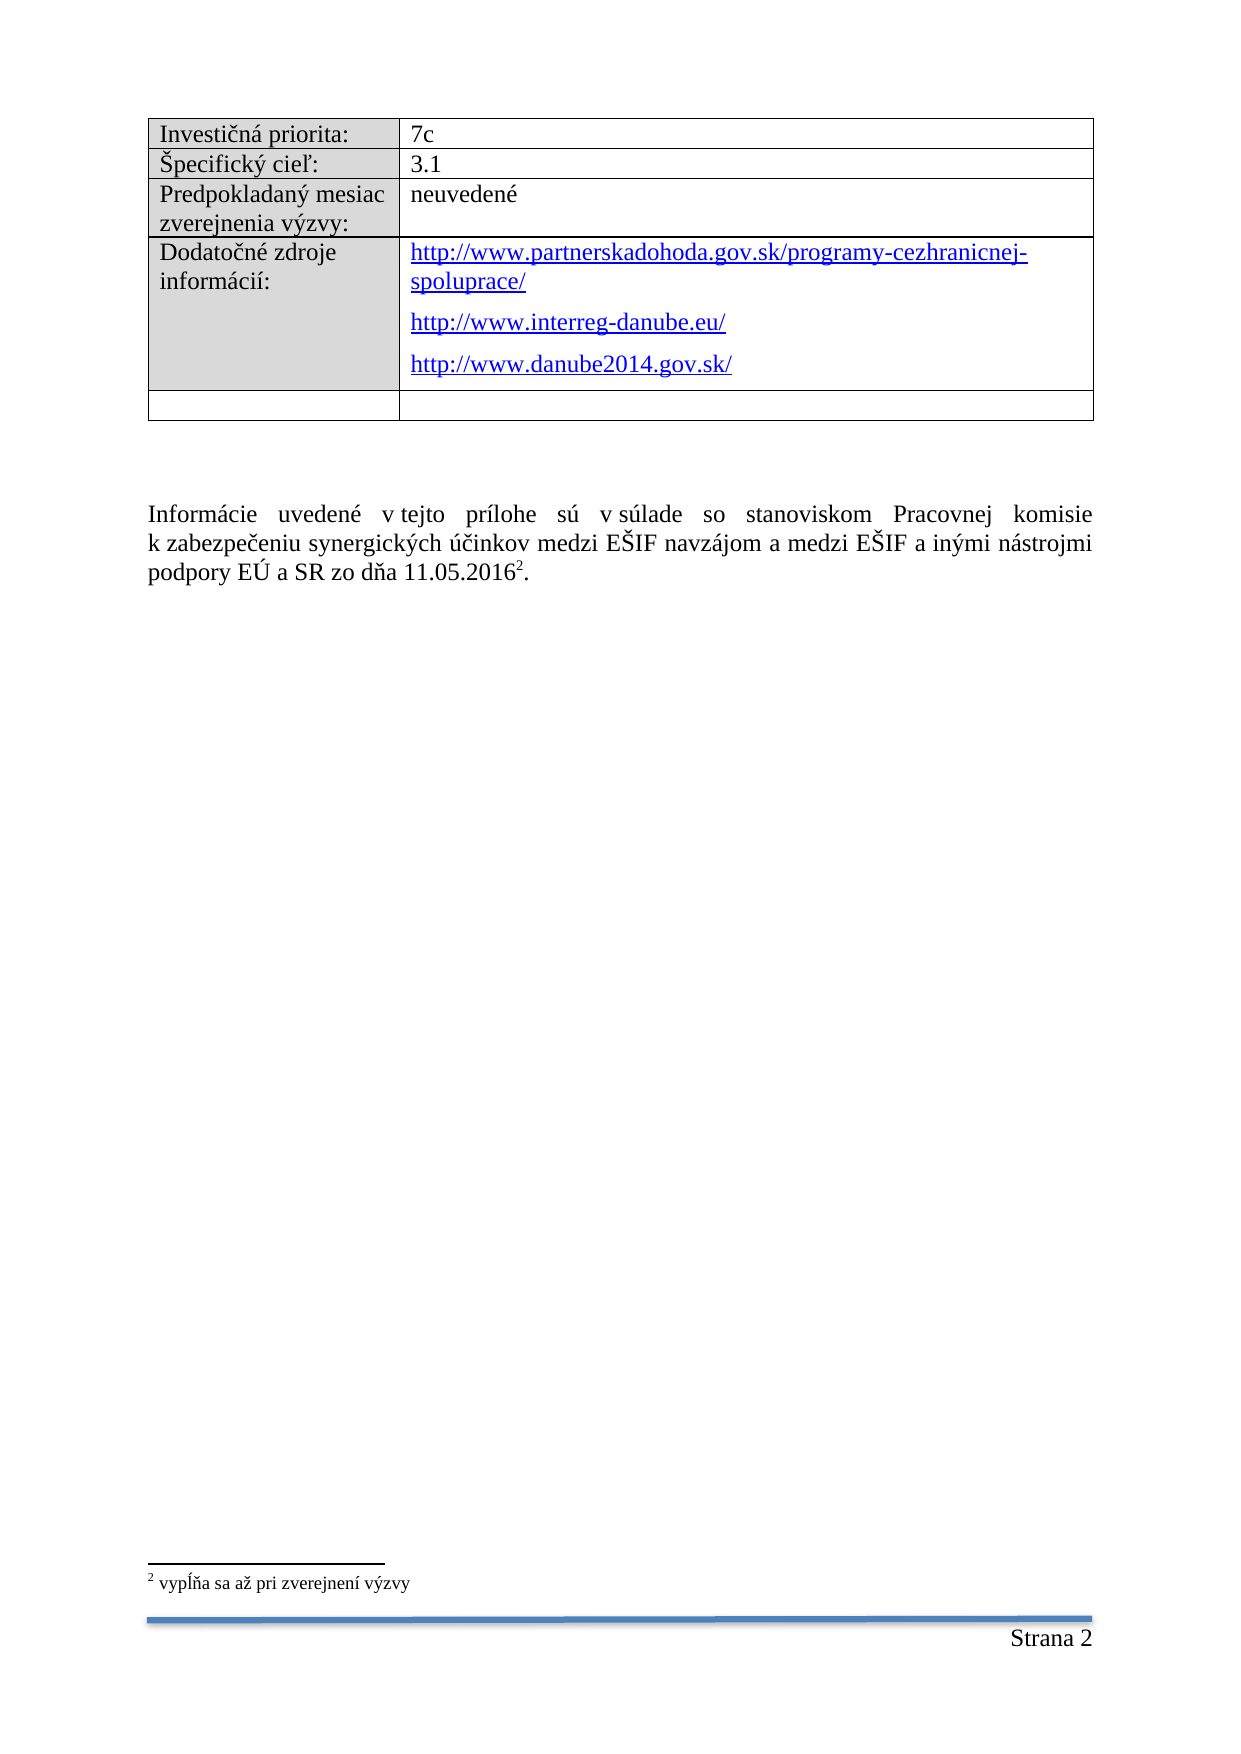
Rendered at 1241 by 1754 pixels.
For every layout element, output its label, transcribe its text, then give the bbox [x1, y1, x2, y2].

table_cell Špecifický cieľ: [149, 149, 399, 178]
text Informácie uvedené v tejto prílohe sú v súlade so stanoviskom Pracovnej komisie k zabezpečeniu synergických účinkov medzi EŠIF navzájom a medzi EŠIF a inými nástrojmi podpory EÚ a SR zo dňa . [148, 499, 1093, 586]
table_cell http://www.partnerskadohoda.gov.sk/programy-cezhranicnej-spoluprace/ http://www.interreg-danube.eu/ http://www.danube2014.gov.sk/ [400, 238, 1093, 390]
table_cell Investičná priorita: [149, 119, 399, 148]
table_cell 7c [400, 119, 1093, 148]
table_cell Dodatočné zdroje informácií: [149, 238, 399, 390]
table_cell 3.1 [400, 149, 1093, 178]
table_cell [400, 391, 1093, 420]
table_cell neuvedené [400, 179, 1093, 236]
table_cell [149, 391, 399, 420]
table_cell Predpokladaný mesiac zverejnenia výzvy: [149, 179, 399, 236]
